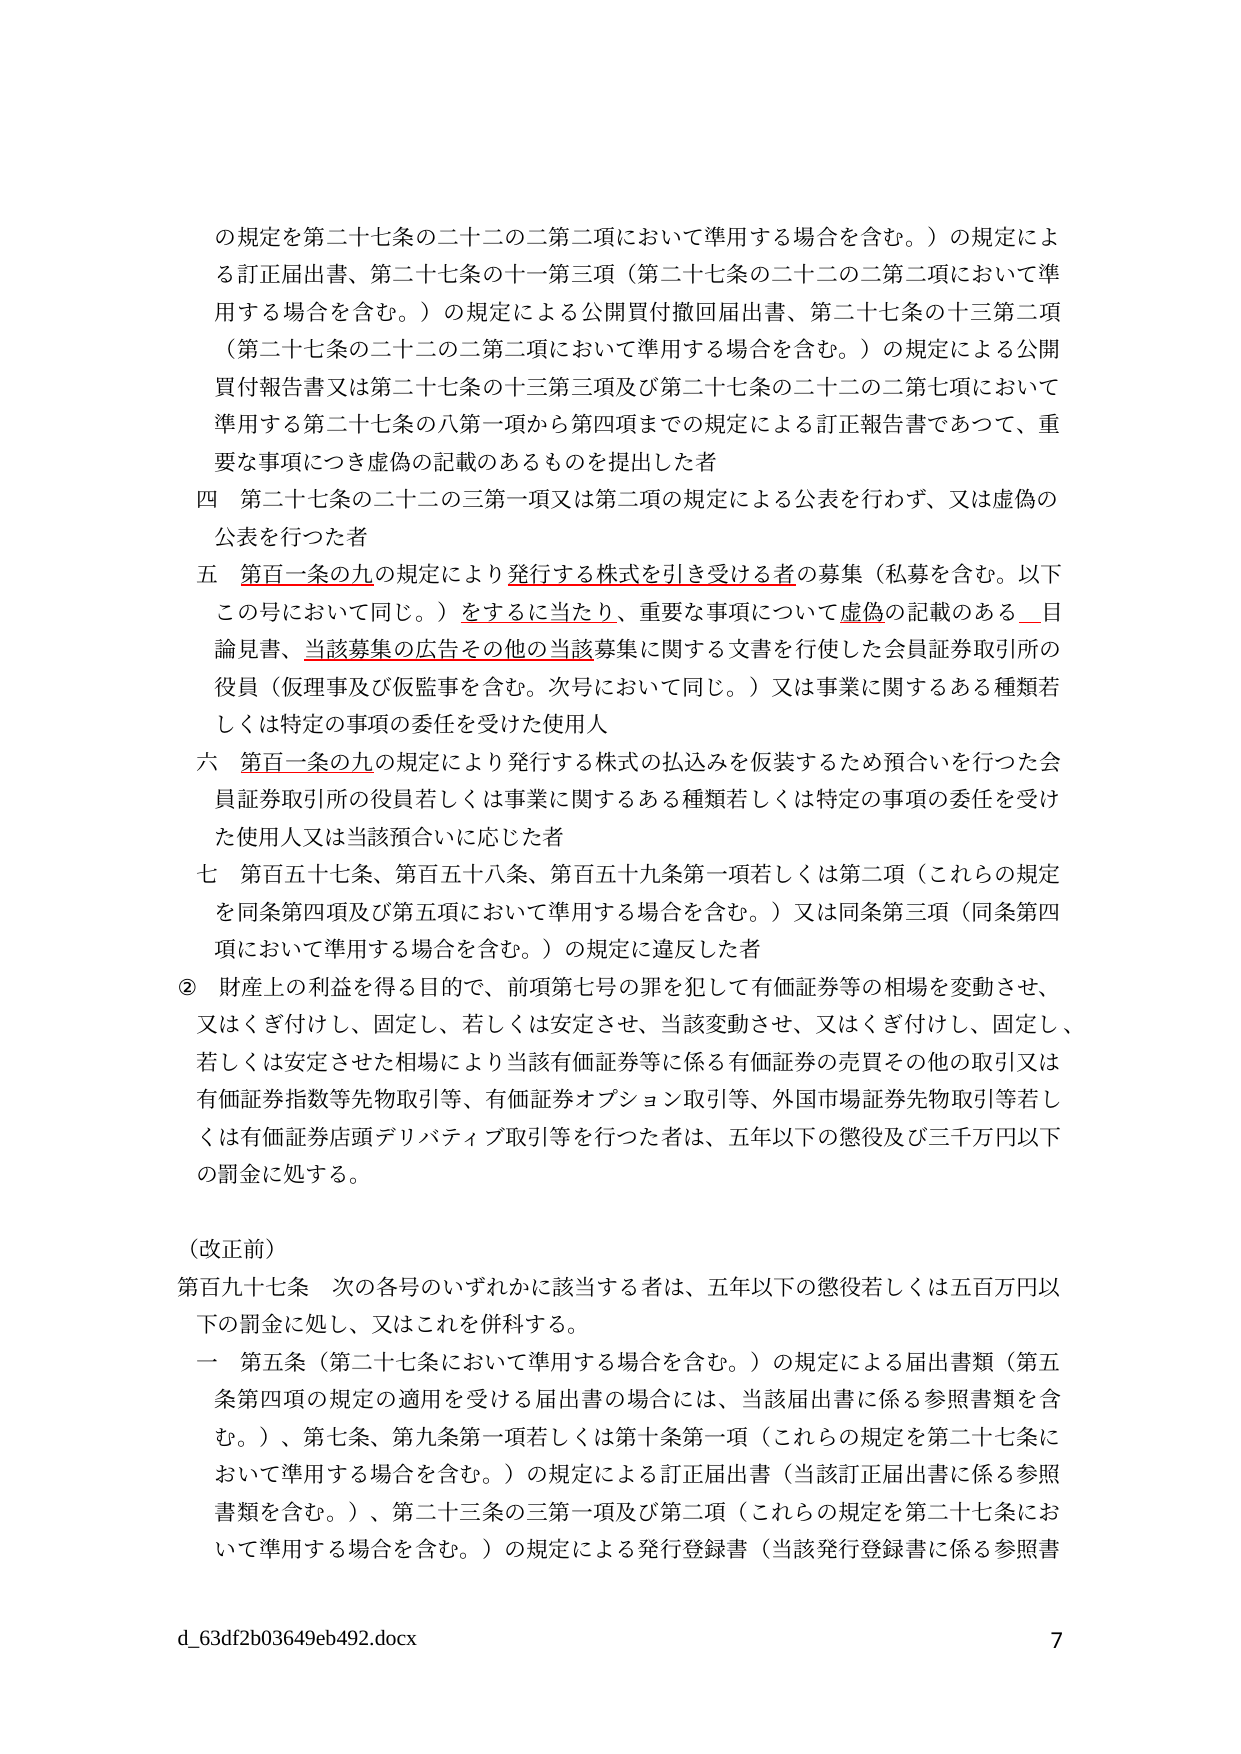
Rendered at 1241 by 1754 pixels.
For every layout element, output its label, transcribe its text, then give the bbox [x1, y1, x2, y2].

text （改正前） [177, 1229, 1063, 1267]
text 六 第百一条の九の規定により発行する株式の払込みを仮装するため預合いを行つた会員証券取引所の役員若しくは事業に関するある種類若しくは特定の事項の委任を受けた使用人又は当該預合いに応じた者 [196, 742, 1063, 854]
text 第百九十七条 次の各号のいずれかに該当する者は、五年以下の懲役若しくは五百万円以下の罰金に処し、又はこれを併科する。 [177, 1267, 1063, 1342]
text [196, 217, 1063, 479]
text ② 財産上の利益を得る目的で、前項第七号の罪を犯して有価証券等の相場を変動させ、又はくぎ付けし、固定し、若しくは安定させ、当該変動させ、又はくぎ付けし、固定し、若しくは安定させた相場により当該有価証券等に係る有価証券の売買その他の取引又は有価証券指数等先物取引等、有価証券オプション取引等、外国市場証券先物取引等若しくは有価証券店頭デリバティブ取引等を行つた者は、五年以下の懲役及び三千万円以下の罰金に処する。 [177, 967, 1063, 1192]
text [196, 1342, 1063, 1567]
text 七 第百五十七条、第百五十八条、第百五十九条第一項若しくは第二項（これらの規定を同条第四項及び第五項において準用する場合を含む。）又は同条第三項（同条第四項において準用する場合を含む。）の規定に違反した者 [196, 854, 1063, 967]
text 四 第二十七条の二十二の三第一項又は第二項の規定による公表を行わず、又は虚偽の公表を行つた者 [196, 479, 1063, 554]
text 五 第百一条の九の規定により発行する株式を引き受ける者の募集（私募を含む。以下この号において同じ。）をするに当たり、重要な事項について虚偽の記載のある 目論見書、当該募集の広告その他の当該募集に関する文書を行使した会員証券取引所の役員（仮理事及び仮監事を含む。次号において同じ。）又は事業に関するある種類若しくは特定の事項の委任を受けた使用人 [196, 554, 1063, 742]
